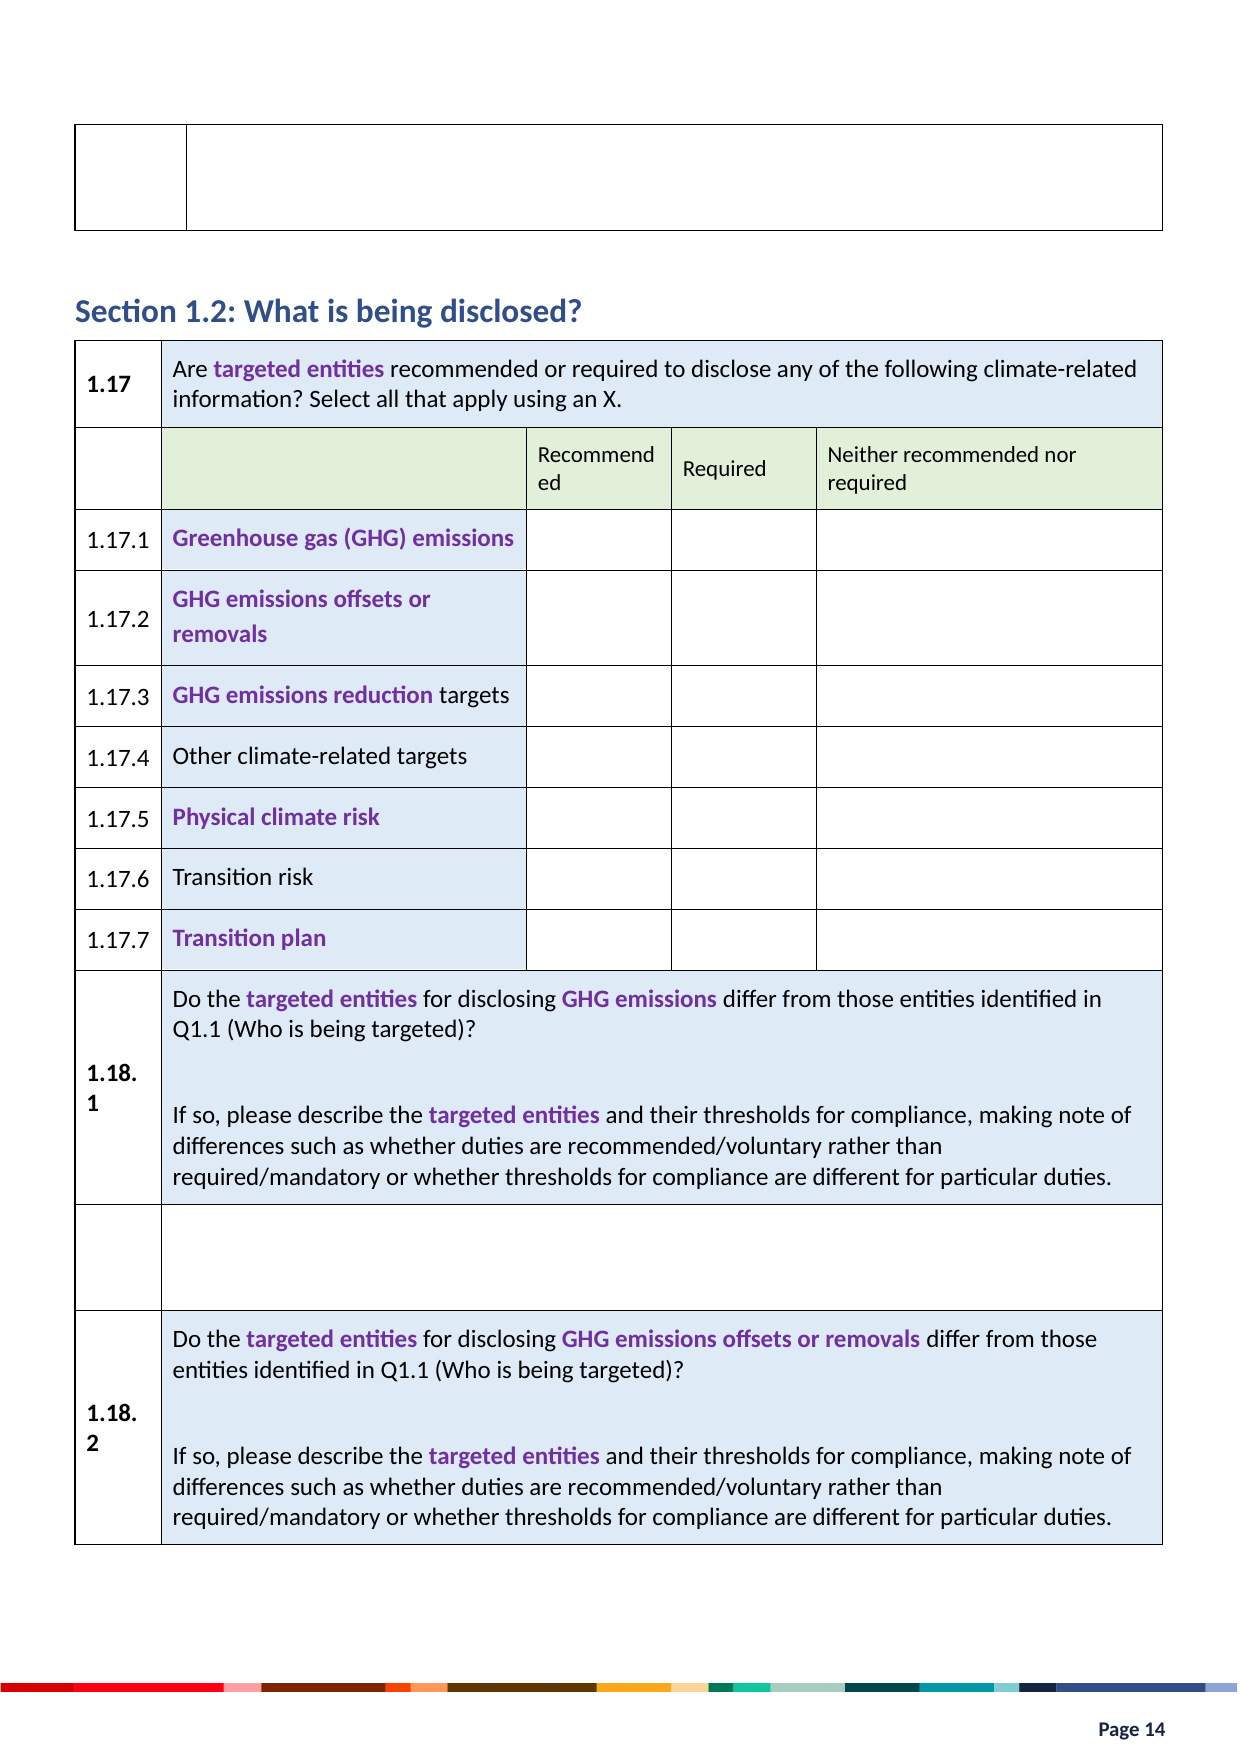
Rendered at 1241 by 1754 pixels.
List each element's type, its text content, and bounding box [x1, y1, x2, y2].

table_cell [672, 910, 816, 969]
table_cell Required [672, 428, 816, 509]
table_cell [162, 1205, 1162, 1310]
table_cell 1.17.7 [76, 910, 161, 969]
table_cell GHG emissions offsets or removals [162, 571, 526, 665]
table_cell Do the targeted entities for disclosing GHG emissions differ from those entities identified in Q1.1 (Who is being targeted)? If so, please describe the targeted entities and their thresholds for compliance, making note of differences such as whether duties are recommended/voluntary rather than required/mandatory or whether thresholds for compliance are different for particular duties. [162, 971, 1162, 1204]
table_cell Transition plan [162, 910, 526, 969]
table_cell [817, 849, 1162, 909]
table_cell [76, 125, 186, 230]
subtitle Section 1.2: What is being disclosed? [75, 291, 1165, 331]
table_cell 1.17.4 [76, 727, 161, 787]
table_cell [527, 727, 671, 787]
table_cell GHG emissions reduction targets [162, 666, 526, 726]
table_cell Other climate-related targets [162, 727, 526, 787]
table_cell Transition risk [162, 849, 526, 909]
table_cell [672, 727, 816, 787]
table_cell Do the targeted entities for disclosing GHG emissions offsets or removals differ from those entities identified in Q1.1 (Who is being targeted)? If so, please describe the targeted entities and their thresholds for compliance, making note of differences such as whether duties are recommended/voluntary rather than required/mandatory or whether thresholds for compliance are different for particular duties. [162, 1311, 1162, 1544]
table_cell 1.17.6 [76, 849, 161, 909]
table_cell [527, 666, 671, 726]
table_cell [817, 666, 1162, 726]
table_cell 1.17.3 [76, 666, 161, 726]
table_cell [527, 849, 671, 909]
table_cell 1.17.1 [76, 510, 161, 569]
table_cell [76, 428, 161, 509]
table_cell [672, 849, 816, 909]
table_header 1.17 [76, 341, 161, 427]
table_cell [817, 910, 1162, 969]
table_header Are targeted entities recommended or required to disclose any of the following climate-related information? Select all that apply using an X. [162, 341, 1162, 427]
table_cell 1.17.5 [76, 788, 161, 848]
table_cell Neither recommended nor required [817, 428, 1162, 509]
table_cell [527, 788, 671, 848]
table_cell [76, 1205, 161, 1310]
table_cell [527, 571, 671, 665]
table_cell [672, 571, 816, 665]
table_cell [817, 571, 1162, 665]
table_cell 1.18.1 [76, 971, 161, 1204]
table_cell [817, 510, 1162, 569]
table_cell [672, 510, 816, 569]
table_cell 1.17.2 [76, 571, 161, 665]
table_cell [672, 666, 816, 726]
table_cell [187, 125, 1162, 230]
table_cell Recommended [527, 428, 671, 509]
table_cell [527, 910, 671, 969]
table_cell [162, 428, 526, 509]
table_cell Physical climate risk [162, 788, 526, 848]
picture [0, 1683, 1236, 1692]
table_cell 1.18.2 [76, 1311, 161, 1544]
table_cell Greenhouse gas (GHG) emissions [162, 510, 526, 569]
table_cell [672, 788, 816, 848]
table_cell [817, 788, 1162, 848]
table_cell [527, 510, 671, 569]
table_cell [817, 727, 1162, 787]
